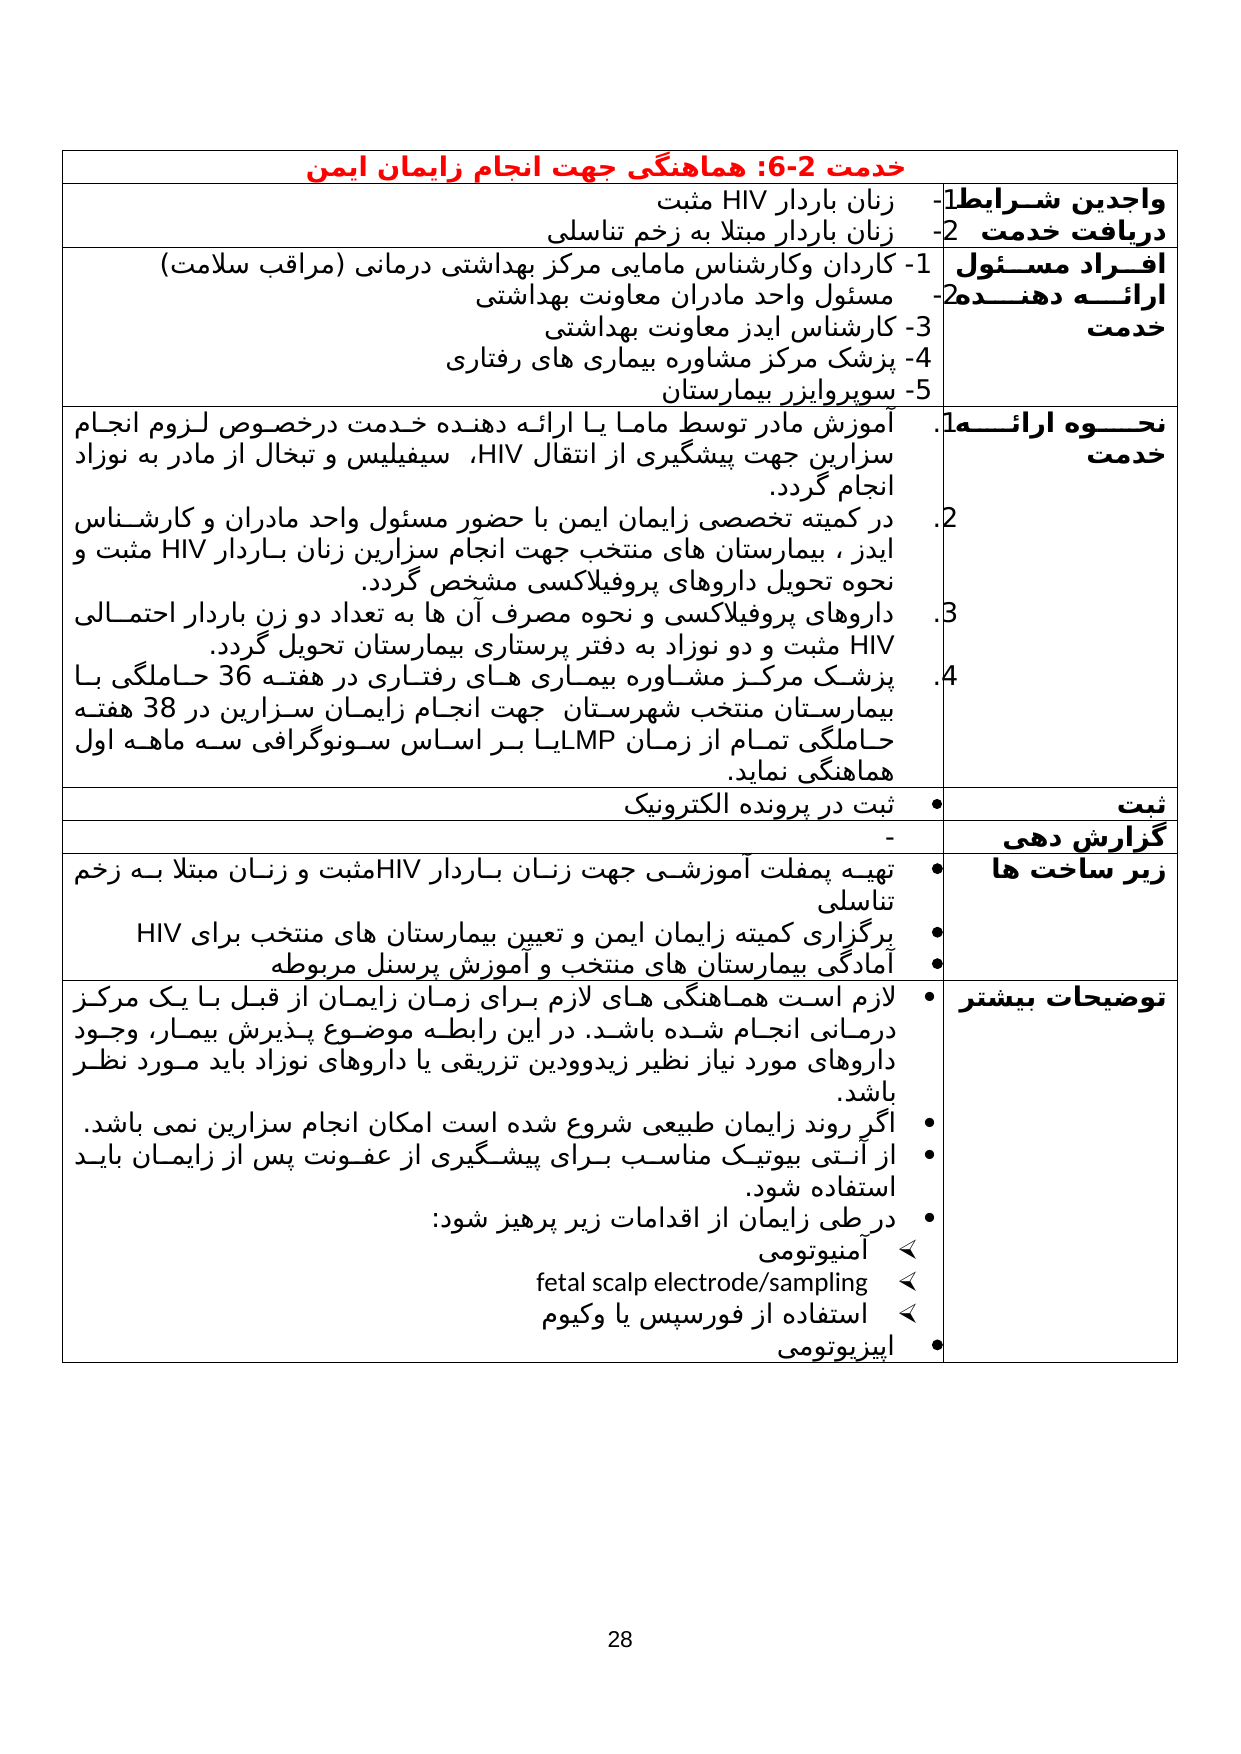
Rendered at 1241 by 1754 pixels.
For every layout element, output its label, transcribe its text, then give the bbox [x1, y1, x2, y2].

table_header خدمت 2-6: هماهنگی جهت انجام زایمان ایمن [63, 151, 1177, 183]
table_cell زنان باردار HIV مثبت زنان باردار مبتلا به زخم تناسلی [63, 184, 943, 247]
table_cell تهیه پمفلت آموزشی جهت زنان باردار HIVمثبت و زنان مبتلا به زخم تناسلی برگزاری کمیته زایمان ایمن و تعیین بیمارستان های منتخب برای HIV آمادگی بیمارستان های منتخب و آموزش پرسنل مربوطه [63, 854, 943, 980]
table_cell توضیحات بیشتر [944, 981, 1177, 1362]
table_cell ثبت [944, 788, 1177, 820]
table_cell - [63, 821, 943, 852]
table_cell لازم است هماهنگی های لازم برای زمان زایمان از قبل با یک مرکز درمانی انجام شده باشد. در این رابطه موضوع پذیرش بیمار، وجود داروهای مورد نیاز نظیر زیدوودین تزریقی یا داروهای نوزاد باید مورد نظر باشد. اگر روند زایمان طبیعی شروع شده است امکان انجام سزارین نمی باشد. از آنتی بیوتیک مناسب برای پیشگیری از عفونت پس از زایمان باید استفاده شود. در طی زایمان از اقدامات زیر پرهیز شود: آمنیوتومی fetal scalp electrode/sampling استفاده از فورسپس یا وکیوم اپیزیوتومی [63, 981, 943, 1362]
table_cell واجدین شرایط دریافت خدمت [944, 184, 1177, 247]
table_cell افراد مسئول ارائه دهنده خدمت [944, 248, 1177, 406]
table_cell نحوه ارائه خدمت [944, 407, 1177, 787]
table_cell ثبت در پرونده الکترونیک [63, 788, 943, 820]
table_cell 1- کاردان وکارشناس مامایی مرکز بهداشتی درمانی (مراقب سلامت) مسئول واحد مادران معاونت بهداشتی 3- کارشناس ایدز معاونت بهداشتی 4- پزشک مرکز مشاوره بیماری های رفتاری 5- سوپروایزر بیمارستان [63, 248, 943, 406]
table_cell آموزش مادر توسط ماما یا ارائه دهنده خدمت درخصوص لزوم انجام سزارین جهت پیشگیری از انتقال HIV، سیفیلیس و تبخال از مادر به نوزاد انجام گردد. در کمیته تخصصی زایمان ایمن با حضور مسئول واحد مادران و کارشناس ایدز ، بیمارستان های منتخب جهت انجام سزارین زنان باردار HIV مثبت و نحوه تحویل داروهای پروفیلاکسی مشخص گردد. داروهای پروفیلاکسی و نحوه مصرف آن ها به تعداد دو زن باردار احتمالی HIV مثبت و دو نوزاد به دفتر پرستاری بیمارستان تحویل گردد. پزشک مرکز مشاوره بیماری های رفتاری در هفته 36 حاملگی با بیمارستان منتخب شهرستان جهت انجام زایمان سزارین در 38 هفته حاملگی تمام از زمان LMPیا بر اساس سونوگرافی سه ماهه اول هماهنگی نماید. [63, 407, 943, 787]
table_cell زیر ساخت ها [944, 854, 1177, 980]
table_cell گزارش دهی [944, 821, 1177, 852]
